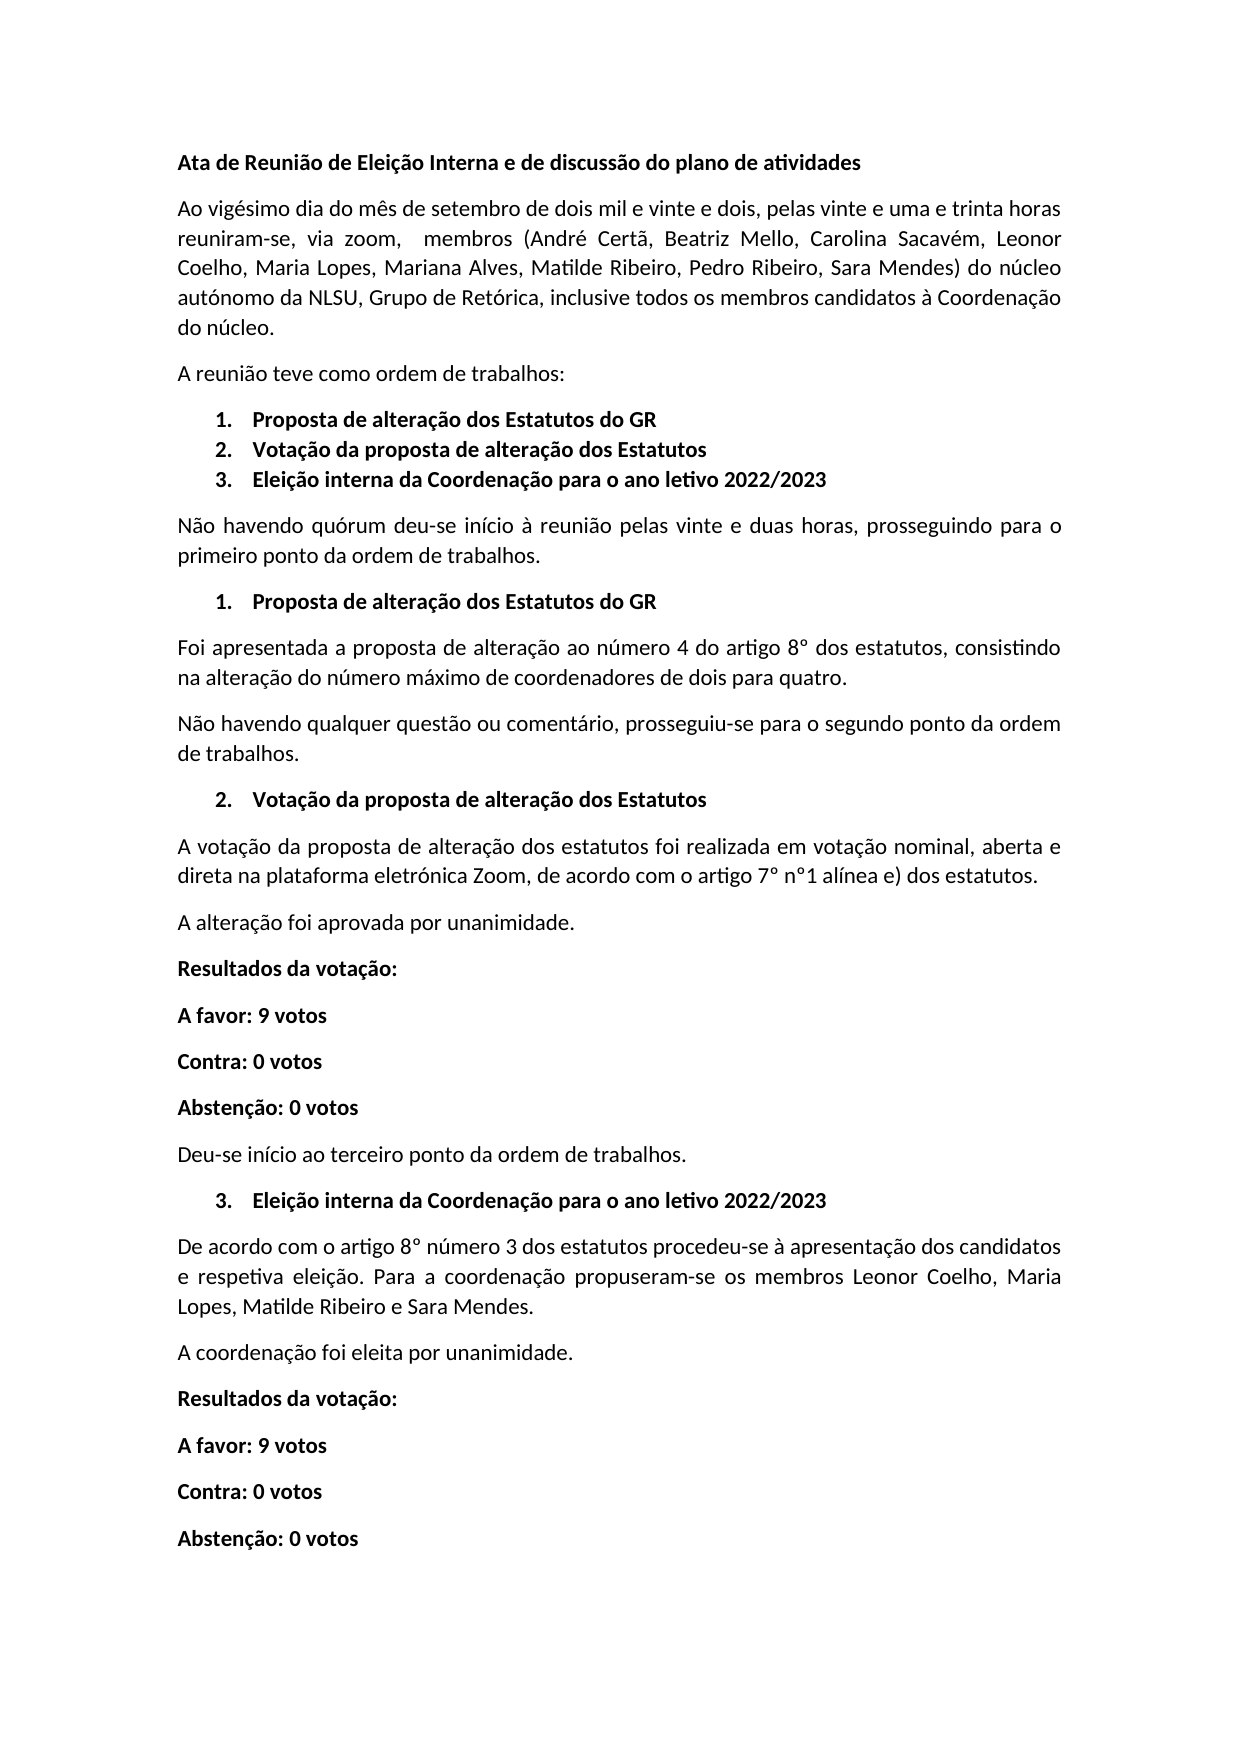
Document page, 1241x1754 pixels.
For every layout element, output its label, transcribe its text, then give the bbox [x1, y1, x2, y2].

text Não havendo qualquer questão ou comentário, prosseguiu-se para o segundo ponto da ordem de trabalhos. [177, 709, 1063, 767]
list Proposta de alteração dos Estatutos do GR [215, 587, 1063, 615]
text Ata de Reunião de Eleição Interna e de discussão do plano de atividades [177, 148, 1063, 176]
text Não havendo quórum deu-se início à reunião pelas vinte e duas horas, prosseguindo para o primeiro ponto da ordem de trabalhos. [177, 511, 1063, 569]
text Resultados da votação: [177, 954, 1063, 982]
list Votação da proposta de alteração dos Estatutos [215, 435, 1063, 463]
text Abstenção: 0 votos [177, 1093, 1063, 1121]
text A alteração foi aprovada por unanimidade. [177, 908, 1063, 936]
text A favor: 9 votos [177, 1001, 1063, 1029]
text Ao vigésimo dia do mês de setembro de dois mil e vinte e dois, pelas vinte e uma e trinta horas reuniram-se, via zoom, membros (André Certã, Beatriz Mello, Carolina Sacavém, Leonor Coelho, Maria Lopes, Mariana Alves, Matilde Ribeiro, Pedro Ribeiro, Sara Mendes) do núcleo autónomo da NLSU, Grupo de Retórica, inclusive todos os membros candidatos à Coordenação do núcleo. [177, 194, 1063, 341]
text Contra: 0 votos [177, 1477, 1063, 1505]
list Eleição interna da Coordenação para o ano letivo 2022/2023 [215, 1186, 1063, 1214]
text De acordo com o artigo 8º número 3 dos estatutos procedeu-se à apresentação dos candidatos e respetiva eleição. Para a coordenação propuseram-se os membros Leonor Coelho, Maria Lopes, Matilde Ribeiro e Sara Mendes. [177, 1232, 1063, 1320]
text Abstenção: 0 votos [177, 1524, 1063, 1552]
text Resultados da votação: [177, 1384, 1063, 1413]
text Contra: 0 votos [177, 1047, 1063, 1075]
text A coordenação foi eleita por unanimidade. [177, 1338, 1063, 1366]
list Votação da proposta de alteração dos Estatutos [215, 786, 1063, 814]
text A reunião teve como ordem de trabalhos: [177, 359, 1063, 387]
text A votação da proposta de alteração dos estatutos foi realizada em votação nominal, aberta e direta na plataforma eletrónica Zoom, de acordo com o artigo 7º nº1 alínea e) dos estatutos. [177, 832, 1063, 890]
list Eleição interna da Coordenação para o ano letivo 2022/2023 [215, 465, 1063, 493]
text Foi apresentada a proposta de alteração ao número 4 do artigo 8º dos estatutos, consistindo na alteração do número máximo de coordenadores de dois para quatro. [177, 633, 1063, 691]
text A favor: 9 votos [177, 1431, 1063, 1459]
text Deu-se início ao terceiro ponto da ordem de trabalhos. [177, 1140, 1063, 1168]
list Proposta de alteração dos Estatutos do GR [215, 405, 1063, 433]
